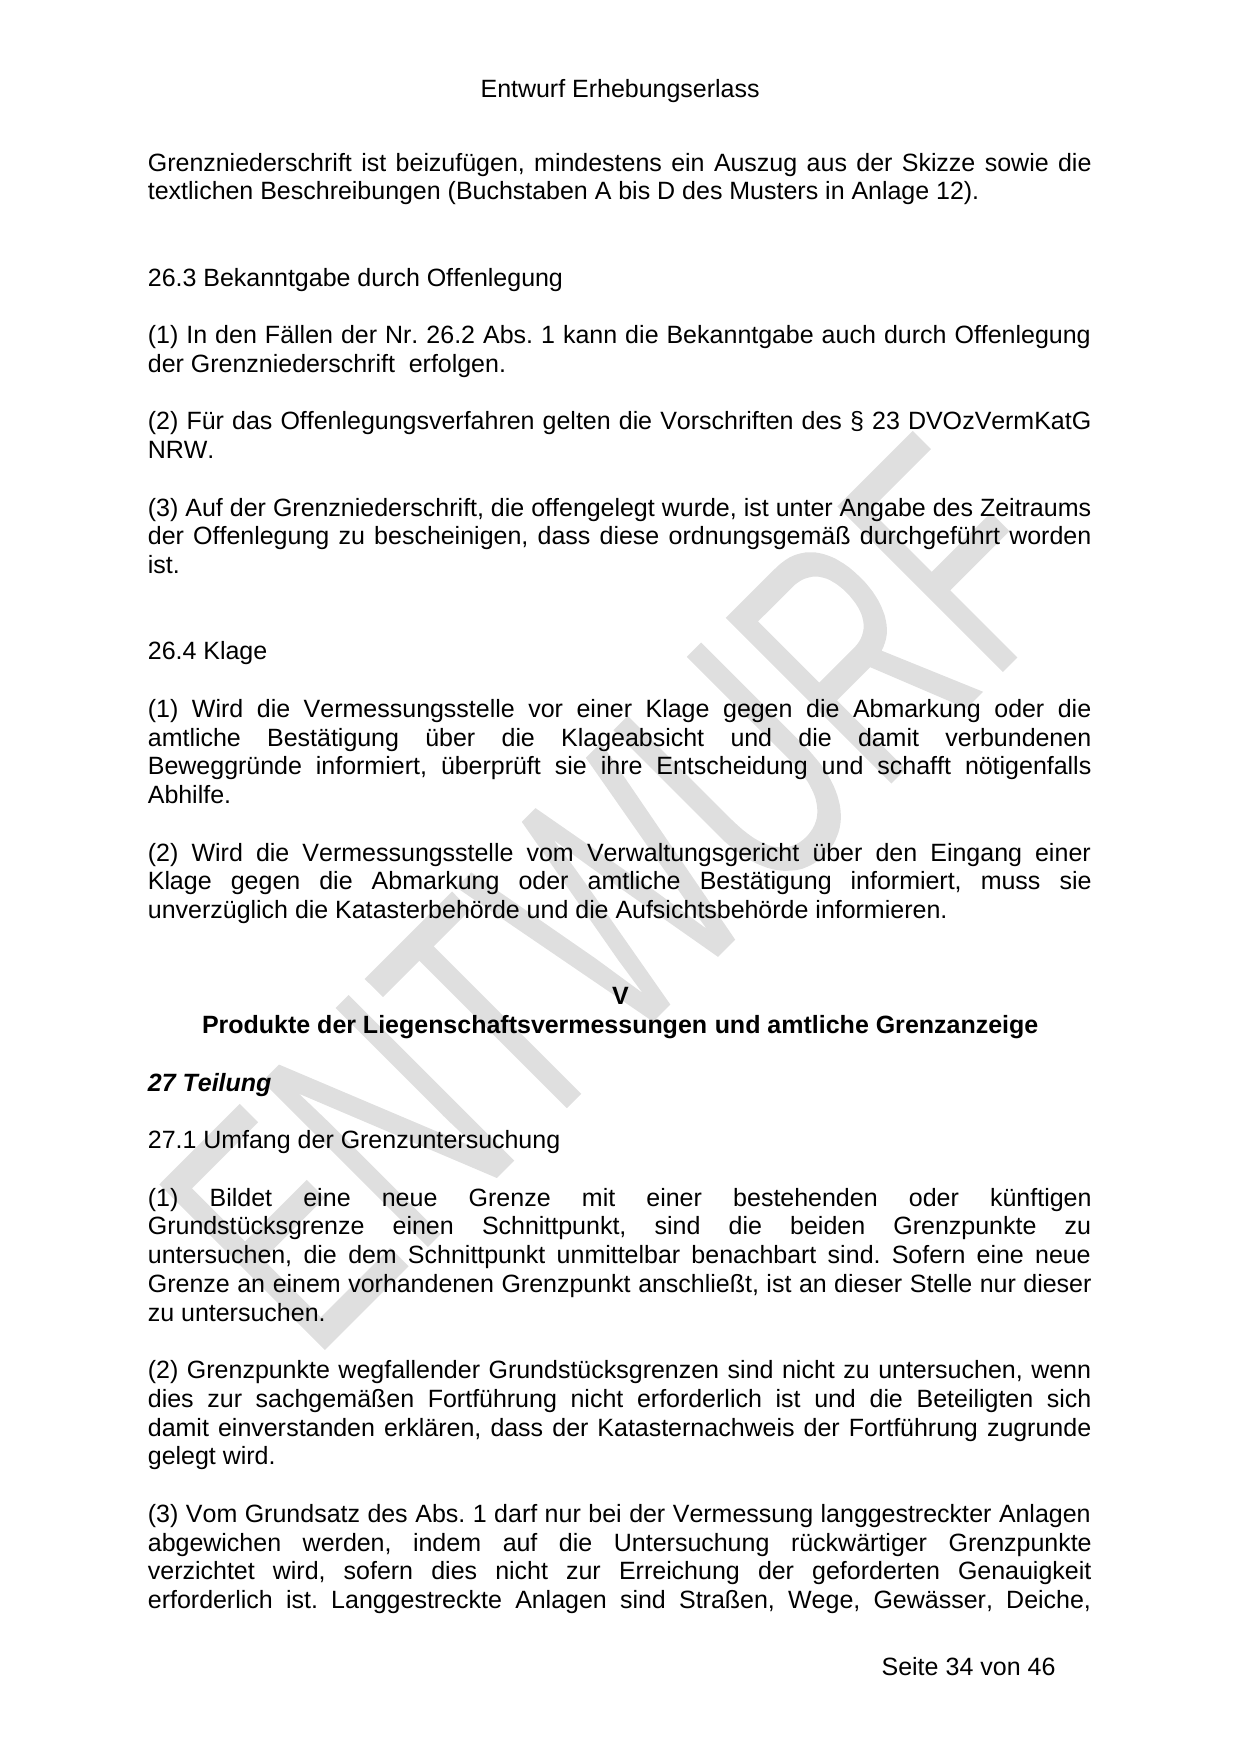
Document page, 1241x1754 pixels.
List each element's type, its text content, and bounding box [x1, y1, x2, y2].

text 26.3 Bekanntgabe durch Offenlegung [148, 263, 1093, 291]
text (2) Wird die Vermessungsstelle vom Verwaltungsgericht über den Eingang einer Klage gegen die Abmarkung oder amtliche Bestätigung informiert, muss sie unverzüglich die Katasterbehörde und die Aufsichtsbehörde informieren. [148, 838, 1093, 924]
text 26.4 Klage [148, 636, 1093, 665]
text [148, 148, 1093, 205]
text V [148, 981, 1093, 1010]
text (1) In den Fällen der Nr. 26.2 Abs. 1 kann die Bekanntgabe auch durch Offenlegung der Grenzniederschrift erfolgen. [148, 320, 1093, 378]
text (3) Auf der Grenzniederschrift, die offengelegt wurde, ist unter Angabe des Zeitraums der Offenlegung zu bescheinigen, dass diese ordnungsgemäß durchgeführt worden ist. [148, 493, 1093, 579]
text (1) Wird die Vermessungsstelle vor einer Klage gegen die Abmarkung oder die amtliche Bestätigung über die Klageabsicht und die damit verbundenen Beweggründe informiert, überprüft sie ihre Entscheidung und schafft nötigenfalls Abhilfe. [148, 694, 1093, 809]
text (2) Für das Offenlegungsverfahren gelten die Vorschriften des § 23 DVOzVermKatG NRW. [148, 406, 1093, 464]
text (1) Bildet eine neue Grenze mit einer bestehenden oder künftigen Grundstücksgrenze einen Schnittpunkt, sind die beiden Grenzpunkte zu untersuchen, die dem Schnittpunkt unmittelbar benachbart sind. Sofern eine neue Grenze an einem vorhandenen Grenzpunkt anschließt, ist an dieser Stelle nur dieser zu untersuchen. [148, 1183, 1093, 1326]
text Produkte der Liegenschaftsvermessungen und amtliche Grenzanzeige [148, 1010, 1093, 1039]
text (2) Grenzpunkte wegfallender Grundstücksgrenzen sind nicht zu untersuchen, wenn dies zur sachgemäßen Fortführung nicht erforderlich ist und die Beteiligten sich damit einverstanden erklären, dass der Katasternachweis der Fortführung zugrunde gelegt wird. [148, 1355, 1093, 1470]
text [148, 1499, 1093, 1614]
text 27 Teilung [148, 1068, 1093, 1096]
text 27.1 Umfang der Grenzuntersuchung [148, 1125, 1093, 1154]
